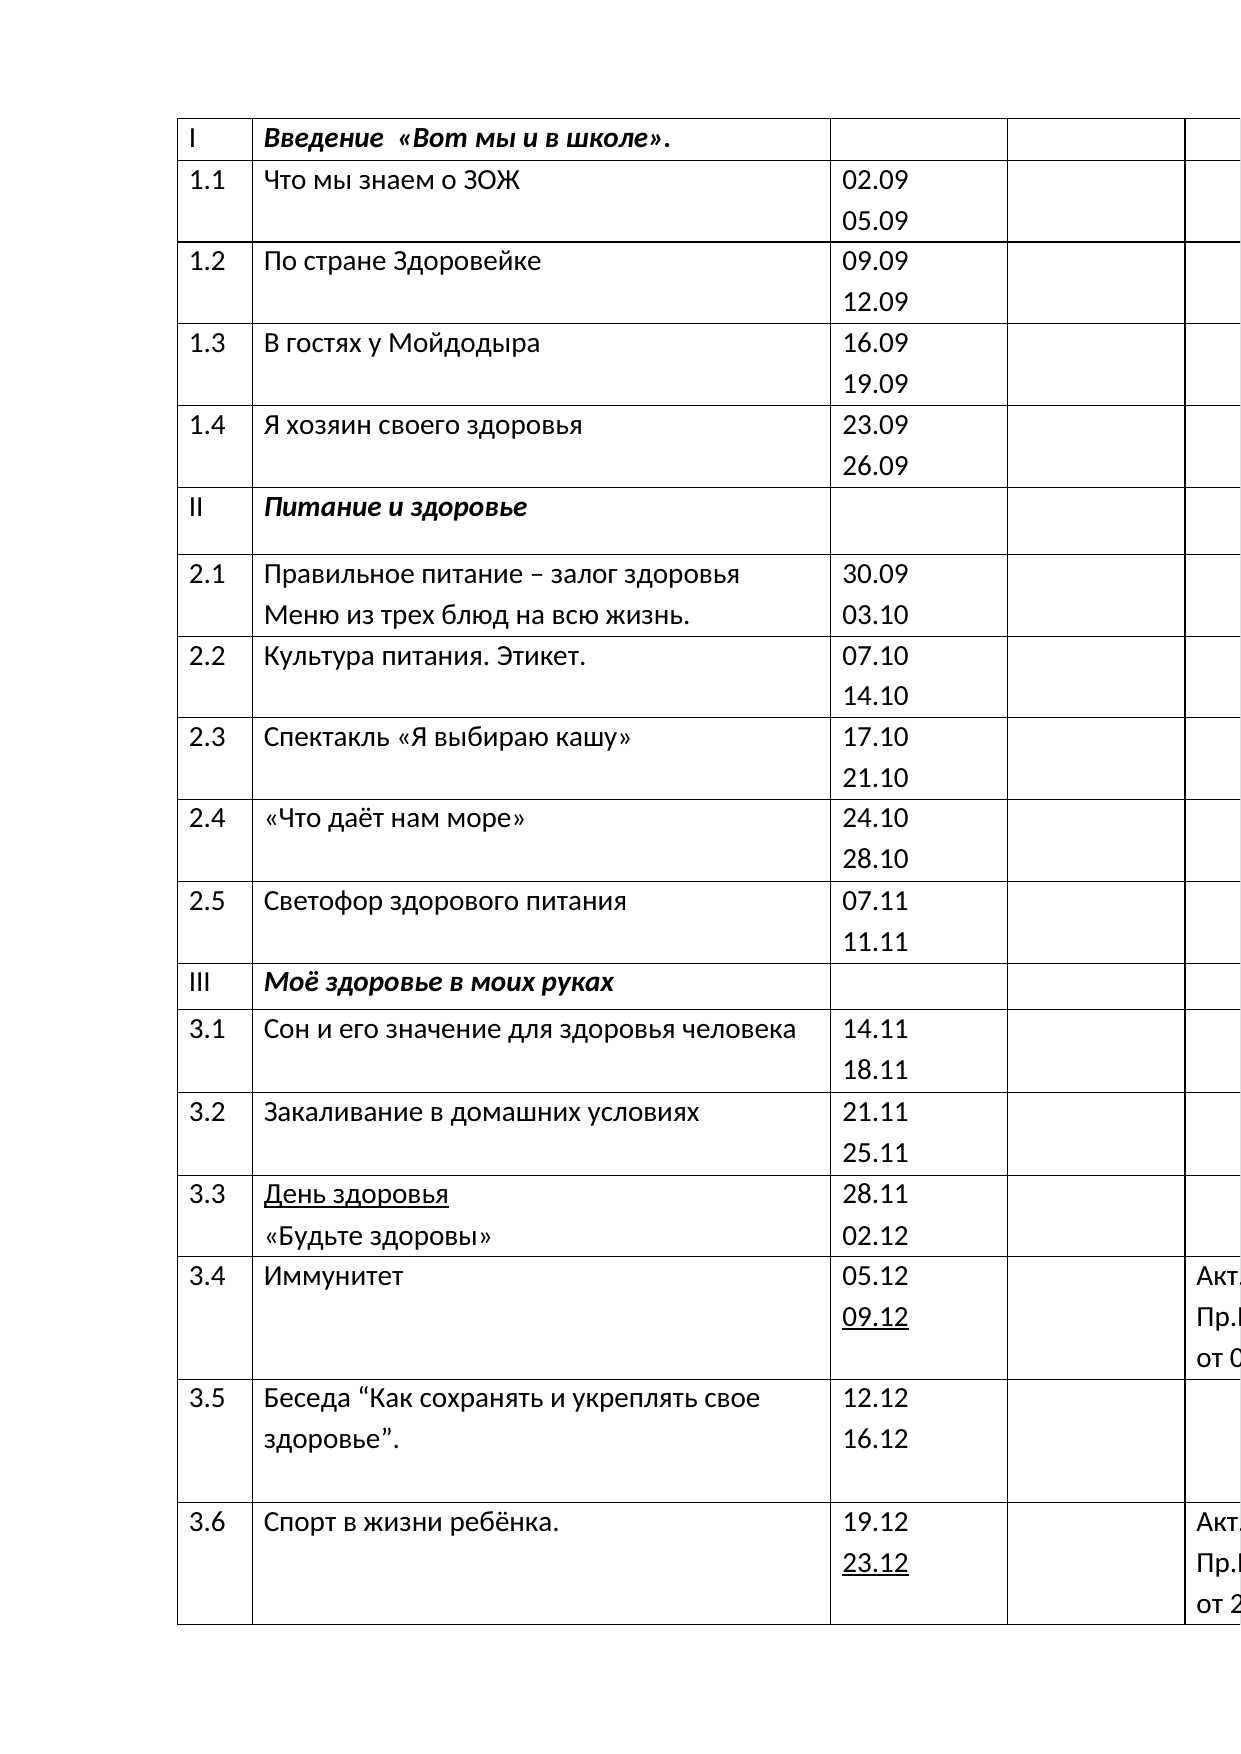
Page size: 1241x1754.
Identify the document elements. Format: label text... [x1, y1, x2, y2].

table_cell [831, 964, 1007, 1009]
table_cell Культура питания. Этикет. [253, 637, 830, 717]
table_cell [1008, 718, 1184, 798]
table_cell Питание и здоровье [253, 488, 830, 554]
table_cell Акт.день Пр.№292, от 09.12.16 [1186, 1257, 1240, 1378]
table_cell 17.10 21.10 [831, 718, 1007, 798]
table_cell 3.3 [178, 1176, 252, 1256]
table_cell Акт.день Пр.№304, от 23.12.16 [1186, 1503, 1240, 1624]
table_cell [1008, 555, 1184, 636]
table_cell II [178, 488, 252, 554]
table_cell [1008, 637, 1184, 717]
table_cell [1186, 406, 1240, 487]
table_cell 19.12 23.12 [831, 1503, 1007, 1624]
table_cell 12.12 16.12 [831, 1380, 1007, 1502]
table_cell [1008, 800, 1184, 881]
table_cell [1186, 637, 1240, 717]
table_cell Закаливание в домашних условиях [253, 1093, 830, 1174]
table_cell [1186, 800, 1240, 881]
table_cell [1008, 964, 1184, 1009]
table_cell Спорт в жизни ребёнка. [253, 1503, 830, 1624]
table_cell [1186, 324, 1240, 405]
table_cell 3.4 [178, 1257, 252, 1378]
table_cell 30.09 03.10 [831, 555, 1007, 636]
table_cell [831, 488, 1007, 554]
table_cell Моё здоровье в моих руках [253, 964, 830, 1009]
table_cell 3.6 [178, 1503, 252, 1624]
table_cell [1008, 1093, 1184, 1174]
table_cell [1186, 882, 1240, 962]
table_cell 21.11 25.11 [831, 1093, 1007, 1174]
table_cell 1.4 [178, 406, 252, 487]
table_cell 07.11 11.11 [831, 882, 1007, 962]
table_cell 2.2 [178, 637, 252, 717]
table_cell 1.2 [178, 243, 252, 323]
table_cell 1.1 [178, 161, 252, 241]
table_cell [1186, 1380, 1240, 1502]
table_cell По стране Здоровейке [253, 243, 830, 323]
table_cell 2.5 [178, 882, 252, 962]
table_cell [1008, 882, 1184, 962]
table_cell [1186, 488, 1240, 554]
table_cell Введение «Вот мы и в школе». [253, 119, 830, 160]
table_cell [1186, 119, 1240, 160]
table_cell 2.4 [178, 800, 252, 881]
table_cell [1186, 1010, 1240, 1092]
table_cell [1186, 718, 1240, 798]
table_cell [1008, 1176, 1184, 1256]
table_cell 3.5 [178, 1380, 252, 1502]
table_cell [1008, 488, 1184, 554]
table_cell [1008, 243, 1184, 323]
table_cell [1186, 555, 1240, 636]
table_cell Иммунитет [253, 1257, 830, 1378]
table_cell III [178, 964, 252, 1009]
table_cell 16.09 19.09 [831, 324, 1007, 405]
table_cell [1008, 1257, 1184, 1378]
table_cell [1008, 324, 1184, 405]
table_cell 09.09 12.09 [831, 243, 1007, 323]
table_cell [831, 119, 1007, 160]
table_cell [1186, 243, 1240, 323]
table_cell День здоровья «Будьте здоровы» [253, 1176, 830, 1256]
table_cell В гостях у Мойдодыра [253, 324, 830, 405]
table_cell [1008, 119, 1184, 160]
table_cell [1186, 964, 1240, 1009]
table_cell [1008, 1503, 1184, 1624]
table_cell 3.1 [178, 1010, 252, 1092]
table_cell Спектакль «Я выбираю кашу» [253, 718, 830, 798]
table_cell 02.09 05.09 [831, 161, 1007, 241]
table_cell Светофор здорового питания [253, 882, 830, 962]
table_cell 2.1 [178, 555, 252, 636]
table_cell Что мы знаем о ЗОЖ [253, 161, 830, 241]
table_cell I [178, 119, 252, 160]
table_cell 07.10 14.10 [831, 637, 1007, 717]
table_cell Сон и его значение для здоровья человека [253, 1010, 830, 1092]
table_cell 1.3 [178, 324, 252, 405]
table_cell 23.09 26.09 [831, 406, 1007, 487]
table_cell [1186, 1093, 1240, 1174]
table_cell 2.3 [178, 718, 252, 798]
table_cell [1186, 161, 1240, 241]
table_cell 3.2 [178, 1093, 252, 1174]
table_cell Я хозяин своего здоровья [253, 406, 830, 487]
table_cell [1008, 1010, 1184, 1092]
table_cell [1008, 161, 1184, 241]
table_cell 24.10 28.10 [831, 800, 1007, 881]
table_cell [1008, 406, 1184, 487]
table_cell Беседа “Как сохранять и укреплять свое здоровье”. [253, 1380, 830, 1502]
table_cell 28.11 02.12 [831, 1176, 1007, 1256]
table_cell Правильное питание – залог здоровья Меню из трех блюд на всю жизнь. [253, 555, 830, 636]
table_cell 14.11 18.11 [831, 1010, 1007, 1092]
table_cell 05.12 09.12 [831, 1257, 1007, 1378]
table_cell [1008, 1380, 1184, 1502]
table_cell [1186, 1176, 1240, 1256]
table_cell «Что даёт нам море» [253, 800, 830, 881]
